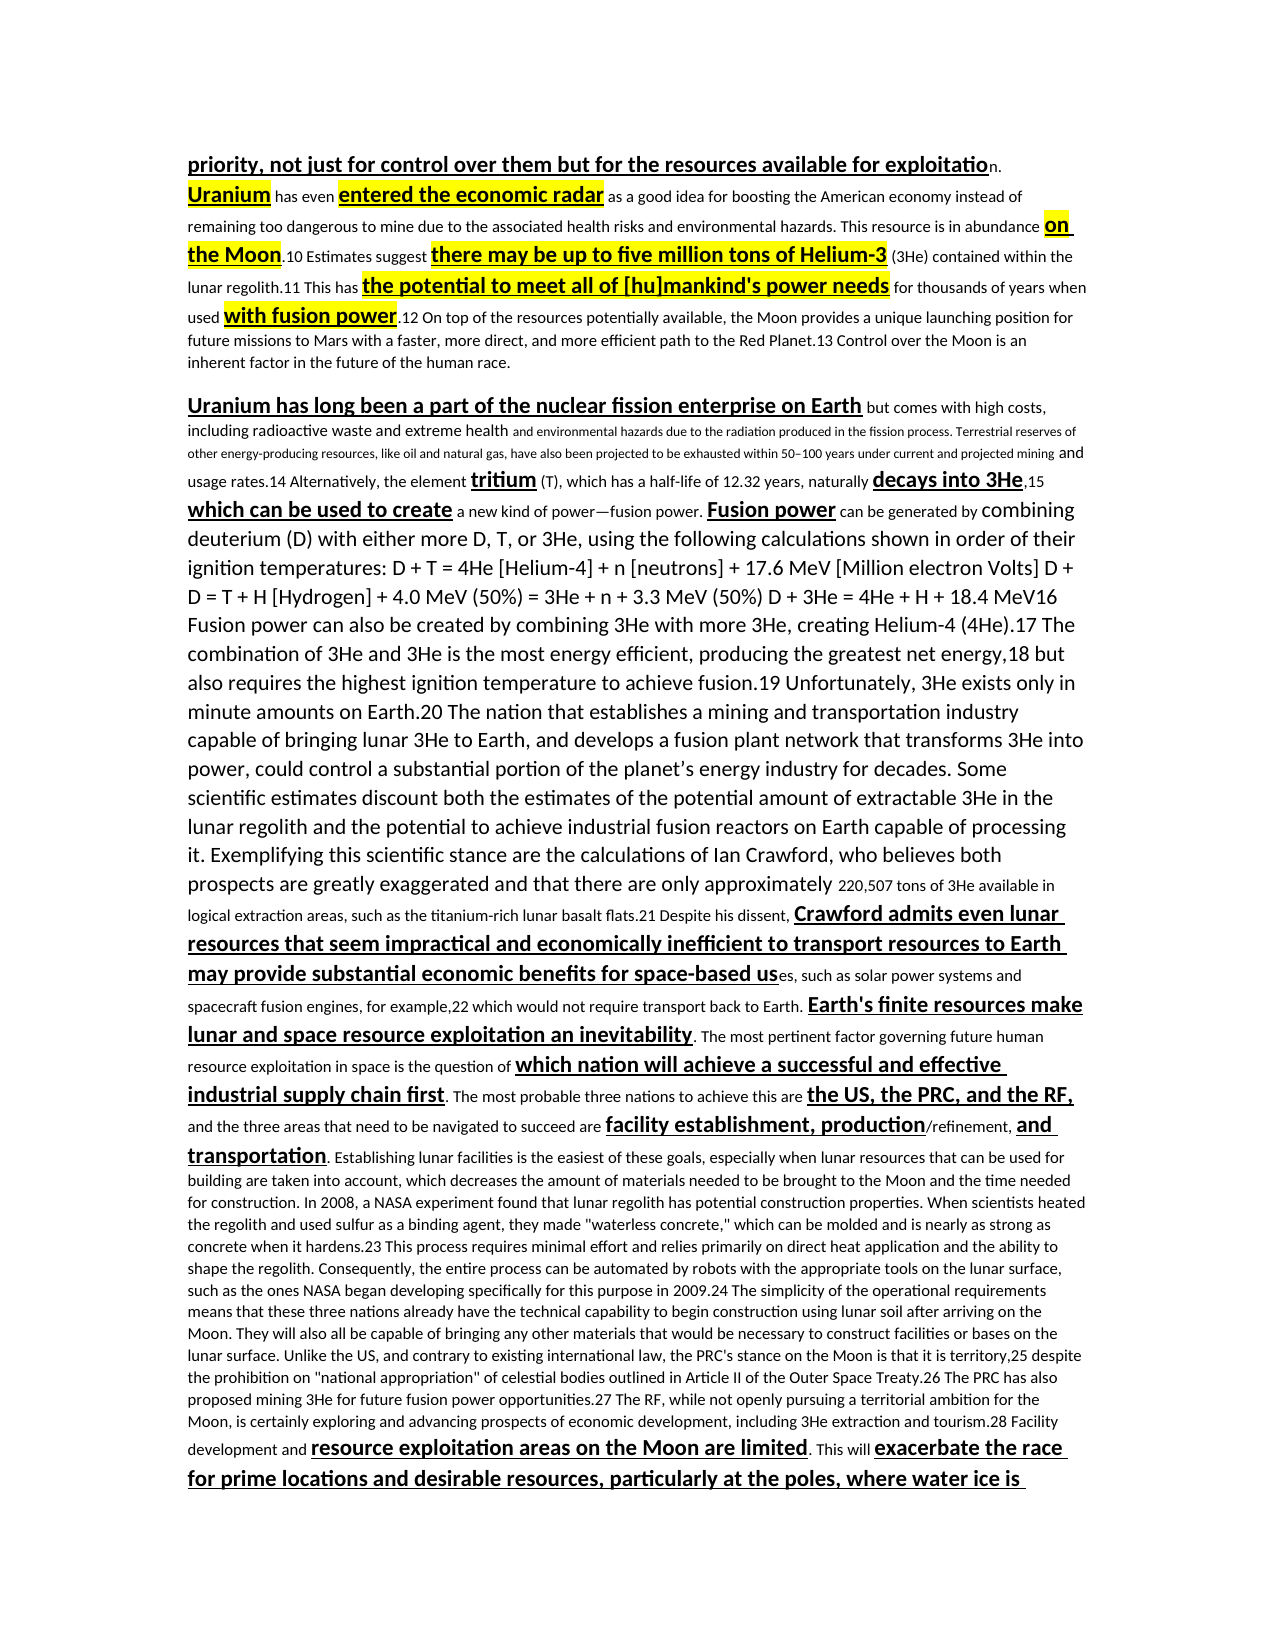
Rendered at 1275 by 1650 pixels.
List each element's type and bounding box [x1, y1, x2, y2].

text [187, 391, 1087, 1492]
text [187, 150, 1087, 373]
